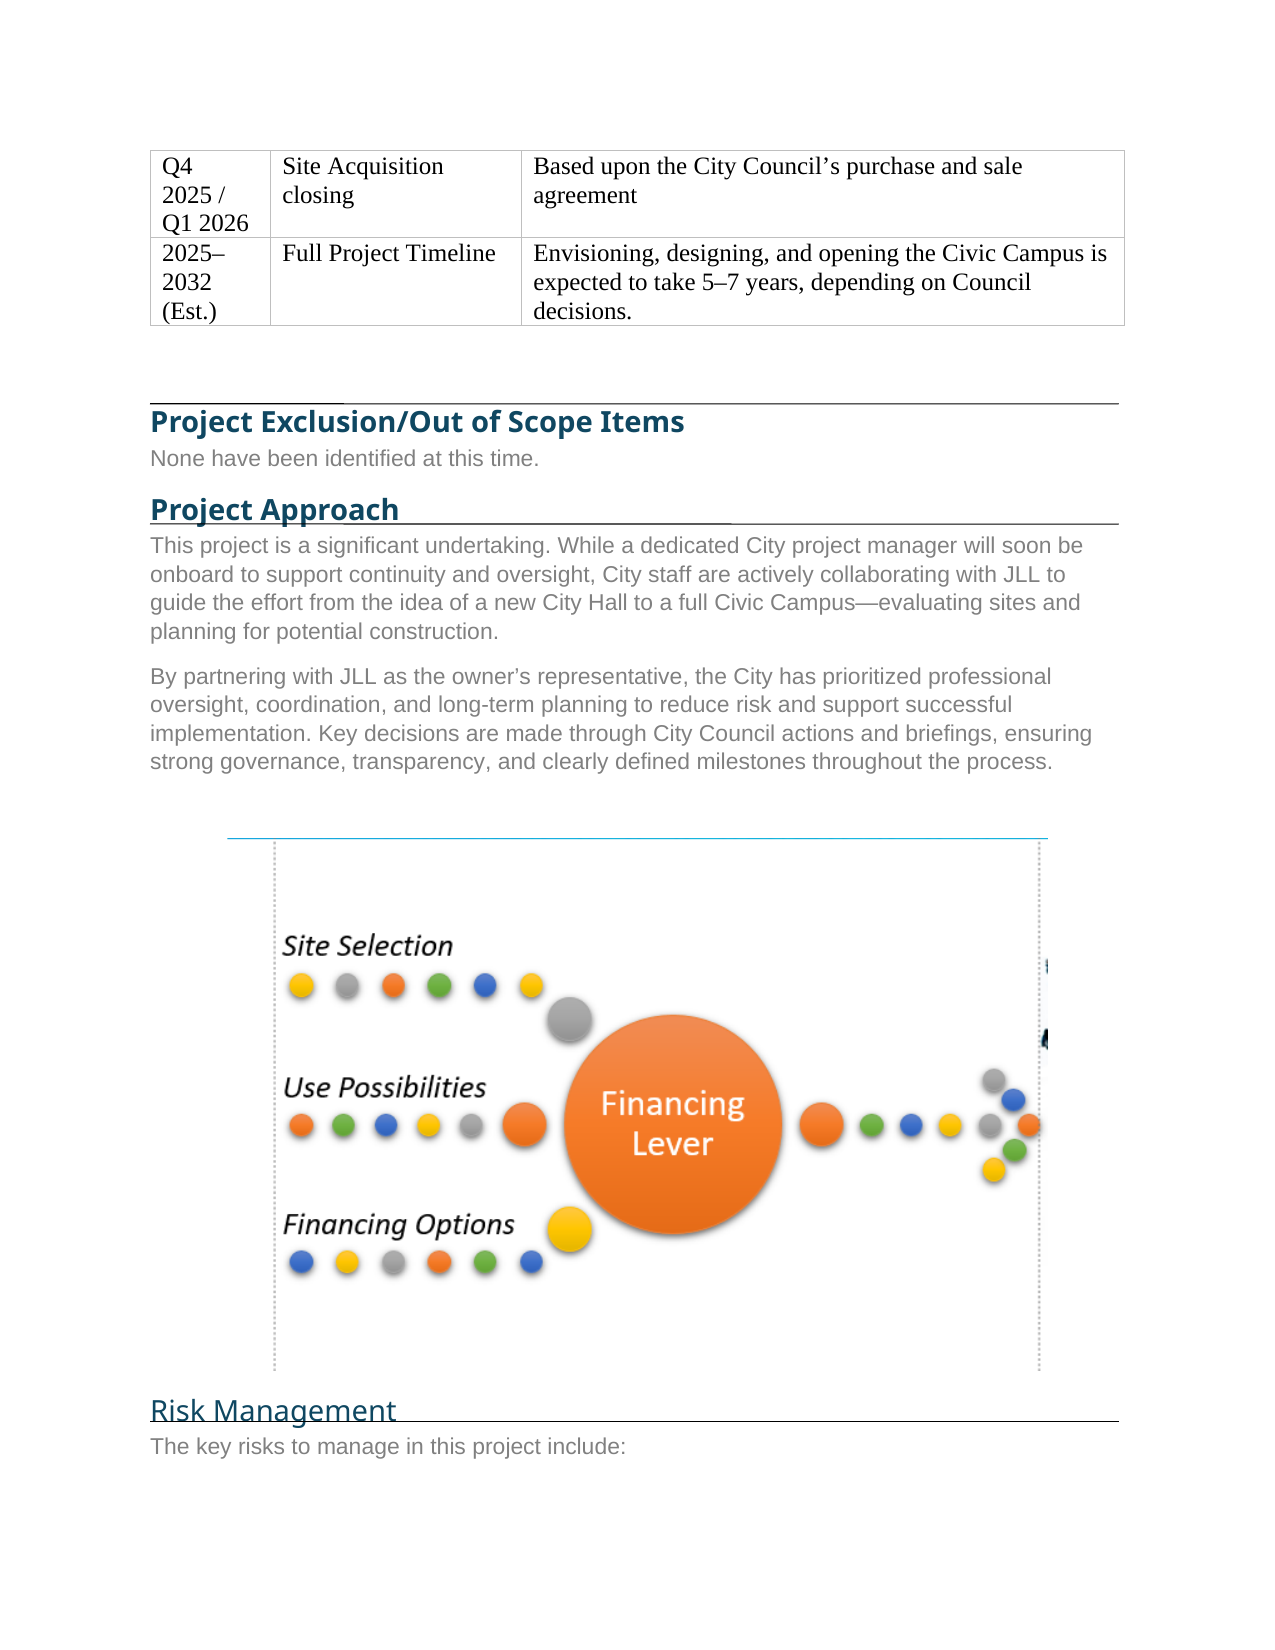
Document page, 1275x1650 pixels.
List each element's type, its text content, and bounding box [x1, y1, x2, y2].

text The key risks to manage in this project include: [150, 1433, 1125, 1459]
subtitle Project Approach [150, 490, 1125, 529]
table_cell Q4 2025 / Q1 2026 [151, 151, 270, 237]
table_cell 2025–2032 (Est.) [151, 238, 270, 324]
picture [227, 838, 1048, 1371]
table_cell Envisioning, designing, and opening the Civic Campus is expected to take 5–7 years, depending on Council decisions. [522, 238, 1124, 324]
table_cell Based upon the City Council’s purchase and sale agreement [522, 151, 1124, 237]
subtitle Project Exclusion/Out of Scope Items [150, 402, 1125, 441]
text None have been identified at this time. [150, 444, 1125, 471]
table_cell Full Project Timeline [271, 238, 521, 324]
text This project is a significant undertaking. While a dedicated City project manager will soon be onboard to support continuity and oversight, City staff are actively collaborating with JLL to guide the effort from the idea of a new City Hall to a full Civic Campus—evaluating sites and planning for potential construction. [150, 532, 1125, 644]
text Risk Management [150, 1390, 1125, 1430]
table_cell Site Acquisition closing [271, 151, 521, 237]
text By partnering with JLL as the owner’s representative, the City has prioritized professional oversight, coordination, and long-term planning to reduce risk and support successful implementation. Key decisions are made through City Council actions and briefings, ensuring strong governance, transparency, and clearly defined milestones throughout the process. [150, 663, 1125, 774]
